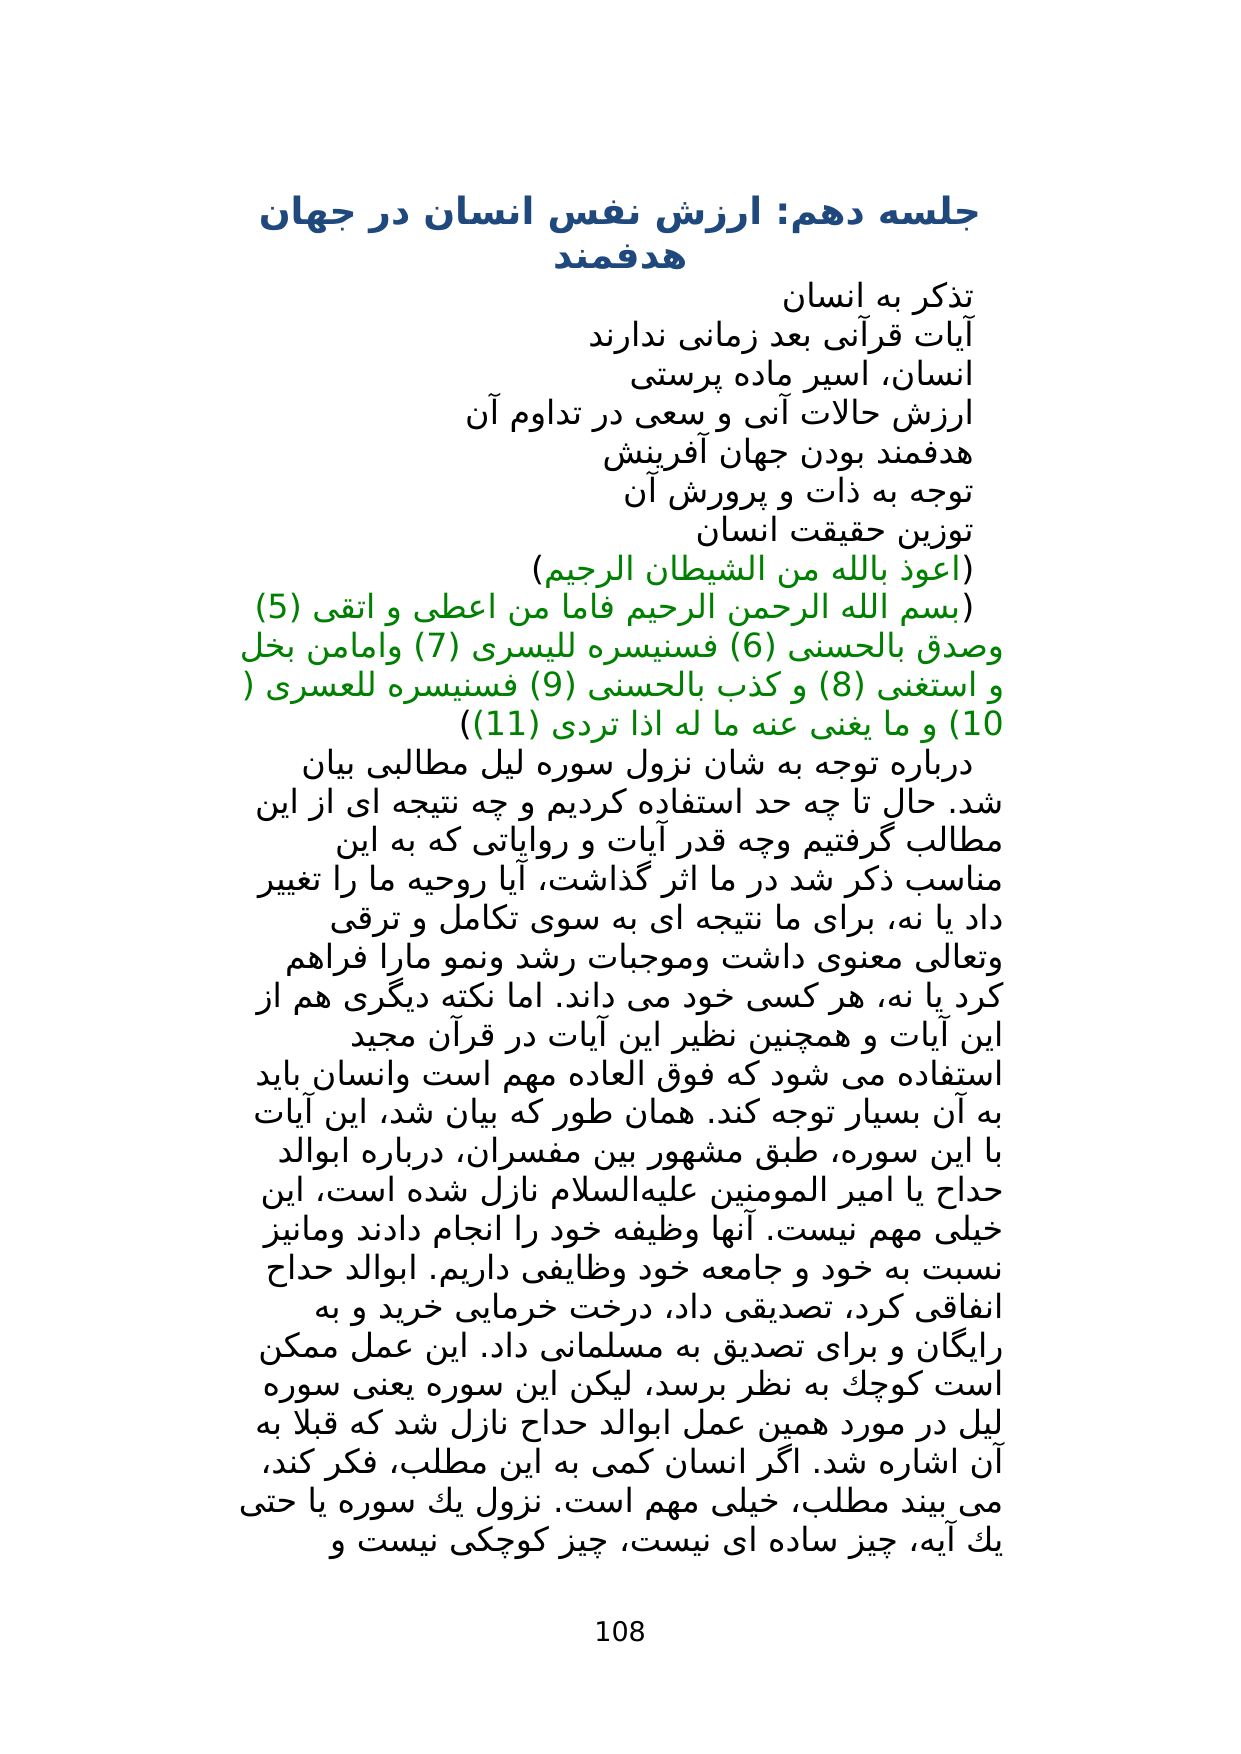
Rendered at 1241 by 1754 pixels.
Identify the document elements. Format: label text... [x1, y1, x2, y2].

text (بسم الله الرحمن الرحيم فاما من اعطى و اتقى (5) وصدق بالحسنى (6) فسنيسره لليسرى (7) وامامن بخل و استغنى (8) و كذب بالحسنى (9) فسنيسره للعسرى (10) و ما يغنى عنه ما له اذا تردى (11)) [236, 588, 1004, 743]
text ارزش حالات آنى و سعى در تداوم آن [236, 393, 1004, 432]
text تذكر به انسان [236, 277, 1004, 316]
text توجه به ذات و پرورش آن [236, 471, 1004, 510]
text (اعوذ بالله من الشيطان الرجيم) [236, 549, 1004, 588]
text انسان، اسير ماده پرستى [236, 355, 1004, 393]
text هدفمند بودن جهان آفرينش [236, 432, 1004, 471]
text توزين حقيقت انسان [236, 510, 1004, 549]
text آيات قرآنى بعد زمانى ندارند [236, 316, 1004, 355]
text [236, 743, 1004, 1559]
subtitle جلسه دهم: ارزش نفس انسان در جهان هدفمند [236, 190, 1004, 277]
